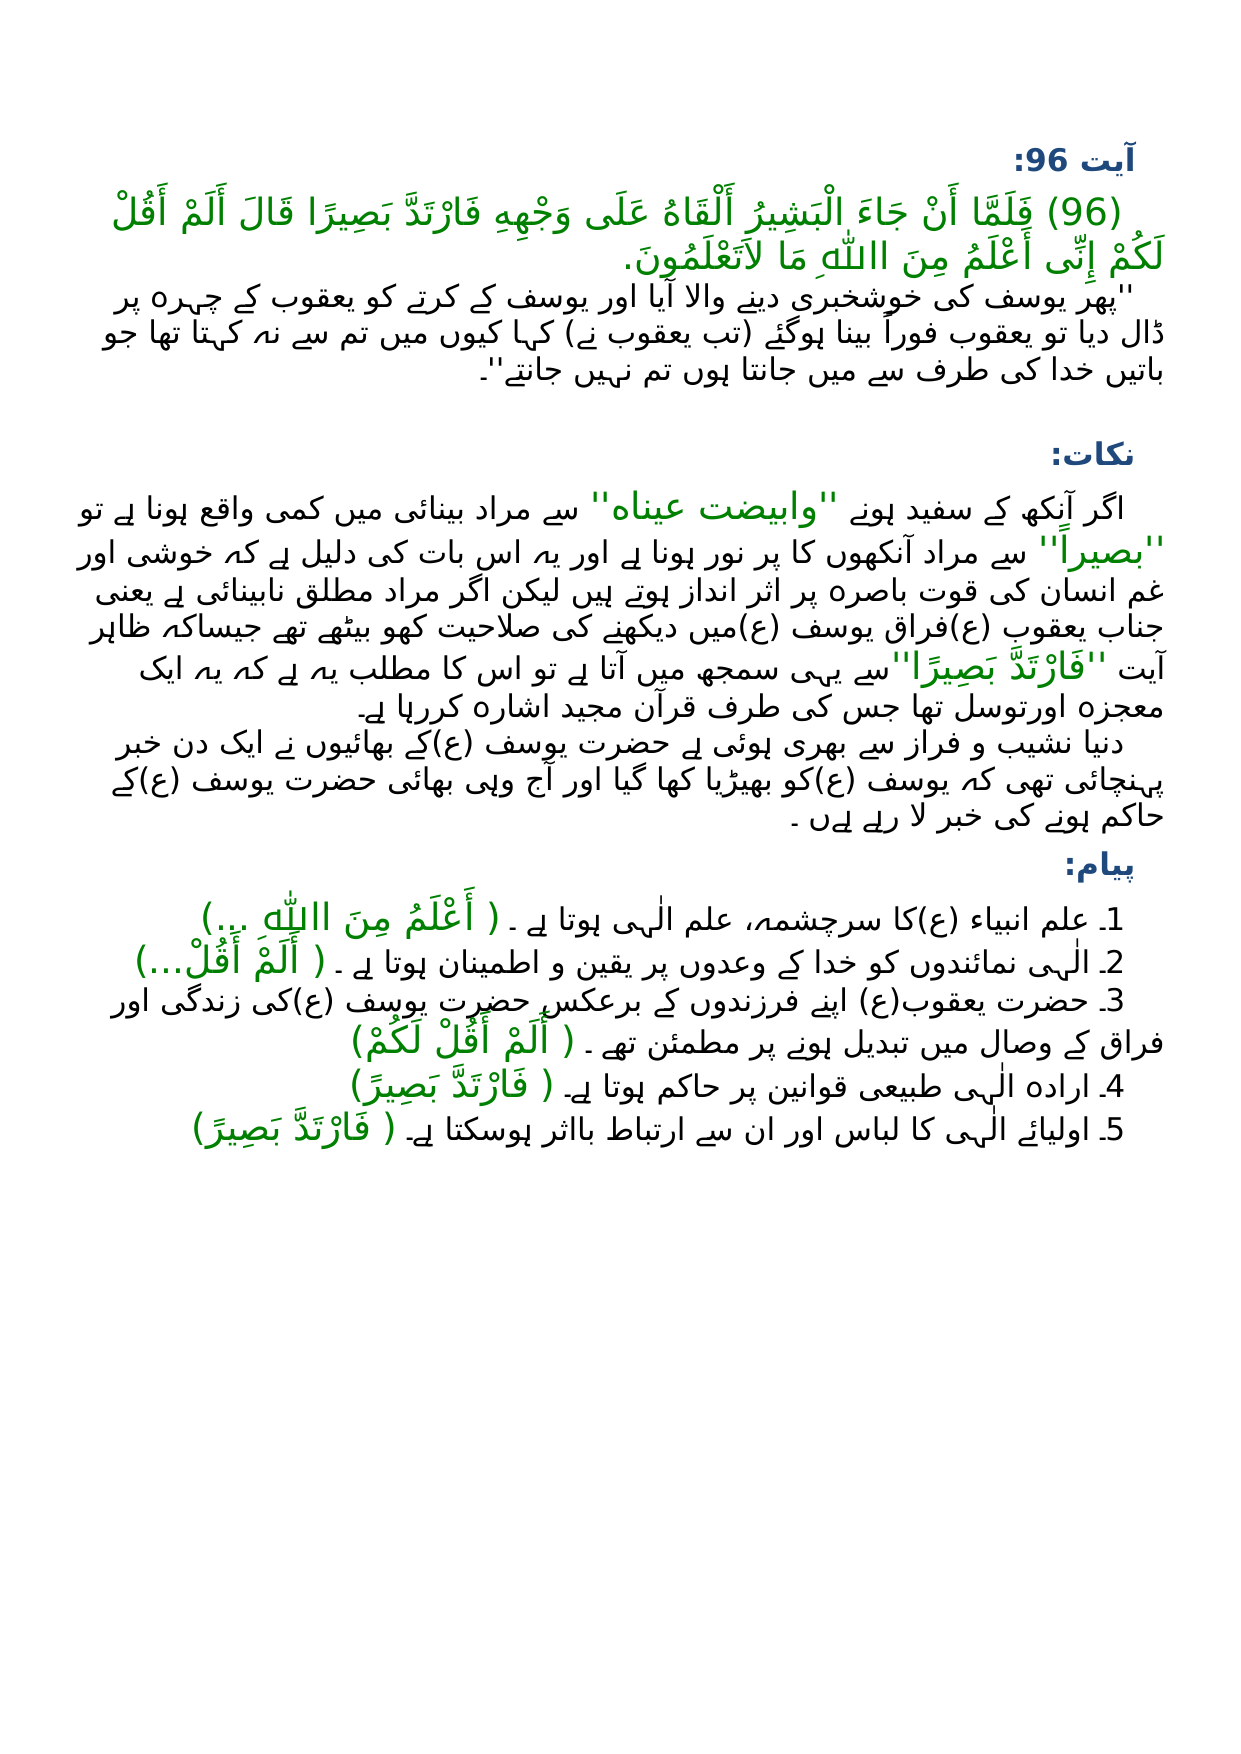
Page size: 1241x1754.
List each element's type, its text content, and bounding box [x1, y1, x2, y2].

text 4۔ ارادہ الٰہی طبیعی قوانین پر حاکم ہوتا ہے۔ ( فَارْتَدَّ بَصِیرً) [75, 1062, 1165, 1106]
text دنیا نشیب و فراز سے بھری ہوئی ہے حضرت یوسف (ع)کے بھائیوں نے ایک دن خبر پہنچائی تھی کہ یوسف (ع)کو بھیڑیا کھا گیا اور آج وہی بھائی حضرت یوسف (ع)کے حاکم ہونے کی خبر لا رہے ہےں ۔ [75, 725, 1165, 834]
text اگر آنکھ کے سفید ہونے ''وابیضت عیناه'' سے مراد بینائی میں کمی واقع ہونا ہے تو ''بصیراً'' سے مراد آنکھوں کا پر نور ہونا ہے اور یہ اس بات کی دلیل ہے کہ خوشی اور غم انسان کی قوت باصرہ پر اثر انداز ہوتے ہیں لیکن اگر مراد مطلق نابینائی ہے یعنی جناب یعقوب (ع)فراق یوسف (ع)میں دیکھنے کی صلاحیت کھو بیٹھے تھے جیساکہ ظاہر آیت ''فَارْتَدَّ بَصِیرًا''سے یہی سمجھ میں آتا ہے تو اس کا مطلب یہ ہے کہ یہ ایک معجزہ اورتوسل تھا جس کی طرف قرآن مجید اشارہ کررہا ہے۔ [75, 485, 1165, 725]
text 3۔ حضرت یعقوب(ع) اپنے فرزندوں کے برعکس حضرت یوسف (ع)کی زندگی اور فراق کے وصال میں تبدیل ہونے پر مطمئن تھے ۔ ( أَلَمْ أَقُلْ لَکُمْ) [75, 982, 1165, 1062]
subtitle نکات: [75, 436, 1165, 472]
text ''پھر یوسف کی خوشخبری دینے والا آیا اور یوسف کے کرتے کو یعقوب کے چہرہ پر ڈال دیا تو یعقوب فوراً بینا ہوگئے (تب یعقوب نے) کہا کیوں میں تم سے نہ کہتا تھا جو باتیں خدا کی طرف سے میں جانتا ہوں تم نہیں جانتے''۔ [75, 278, 1165, 387]
text 2۔ الٰہی نمائندوں کو خدا کے وعدوں پر یقین و اطمینان ہوتا ہے ۔ ( أَلَمْ أَقُلْ...) [75, 939, 1165, 982]
text (96) فَلَمَّا أَنْ جَاءَ الْبَشِیرُ أَلْقَاهُ عَلَی وَجْهِهِ فَارْتَدَّ بَصِیرًا قَالَ أَلَمْ أَقُلْ لَکُمْ إِنِّی أَعْلَمُ مِنَ اﷲِ مَا لاَتَعْلَمُونَ. [75, 191, 1165, 278]
subtitle آیت 96: [75, 142, 1165, 178]
text 1۔ علم انبیاء (ع)کا سرچشمہ، علم الٰہی ہوتا ہے ۔ ( أَعْلَمُ مِنَ اﷲِ ...) [75, 895, 1165, 939]
subtitle پیام: [75, 846, 1165, 883]
text 5۔ اولیائے الٰہی کا لباس اور ان سے ارتباط بااثر ہوسکتا ہے۔ ( فَارْتَدَّ بَصِیرً) [75, 1106, 1165, 1150]
